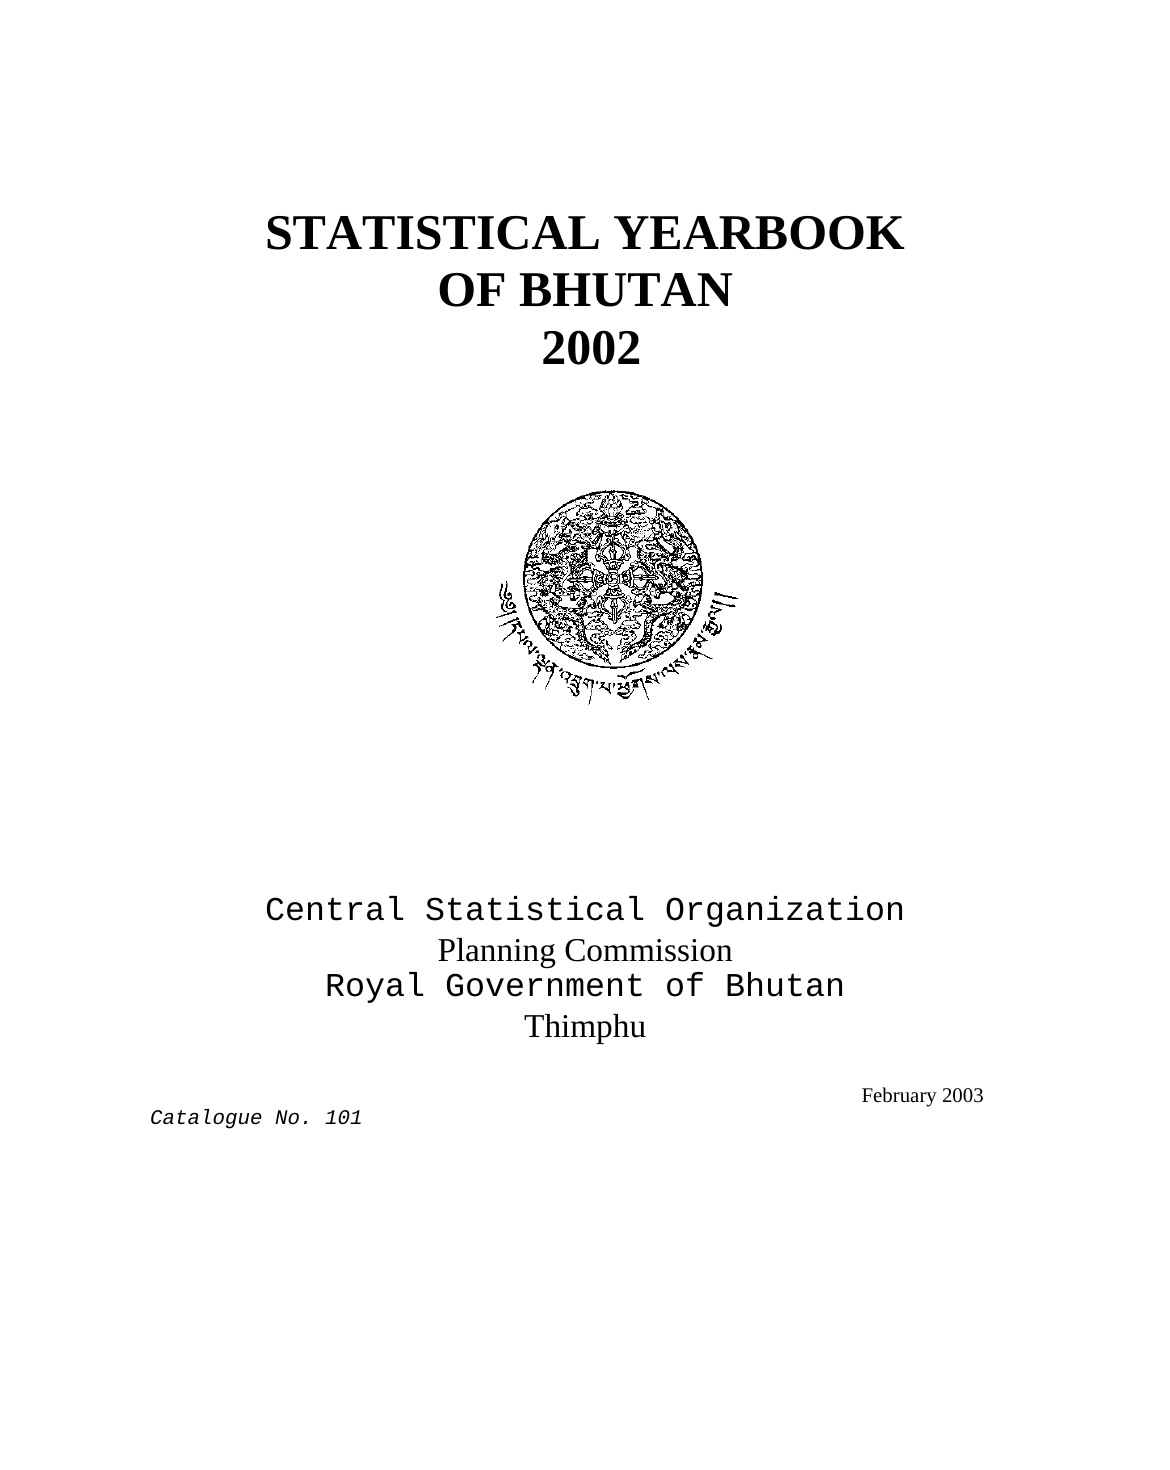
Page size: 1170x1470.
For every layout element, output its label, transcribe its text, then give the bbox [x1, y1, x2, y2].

text 2002 [150, 318, 1020, 375]
text STATISTICAL YEARBOOK [150, 203, 1020, 260]
text Catalogue No. 101 [150, 1107, 1020, 1131]
picture [496, 487, 748, 713]
text OF BHUTAN [150, 260, 1020, 318]
text Planning Commission [150, 931, 1020, 969]
subtitle Royal Government of Bhutan [150, 969, 1020, 1007]
subtitle Central Statistical Organization [150, 893, 1020, 931]
text Thimphu [150, 1007, 1020, 1045]
text February 2003 [825, 1083, 1020, 1107]
